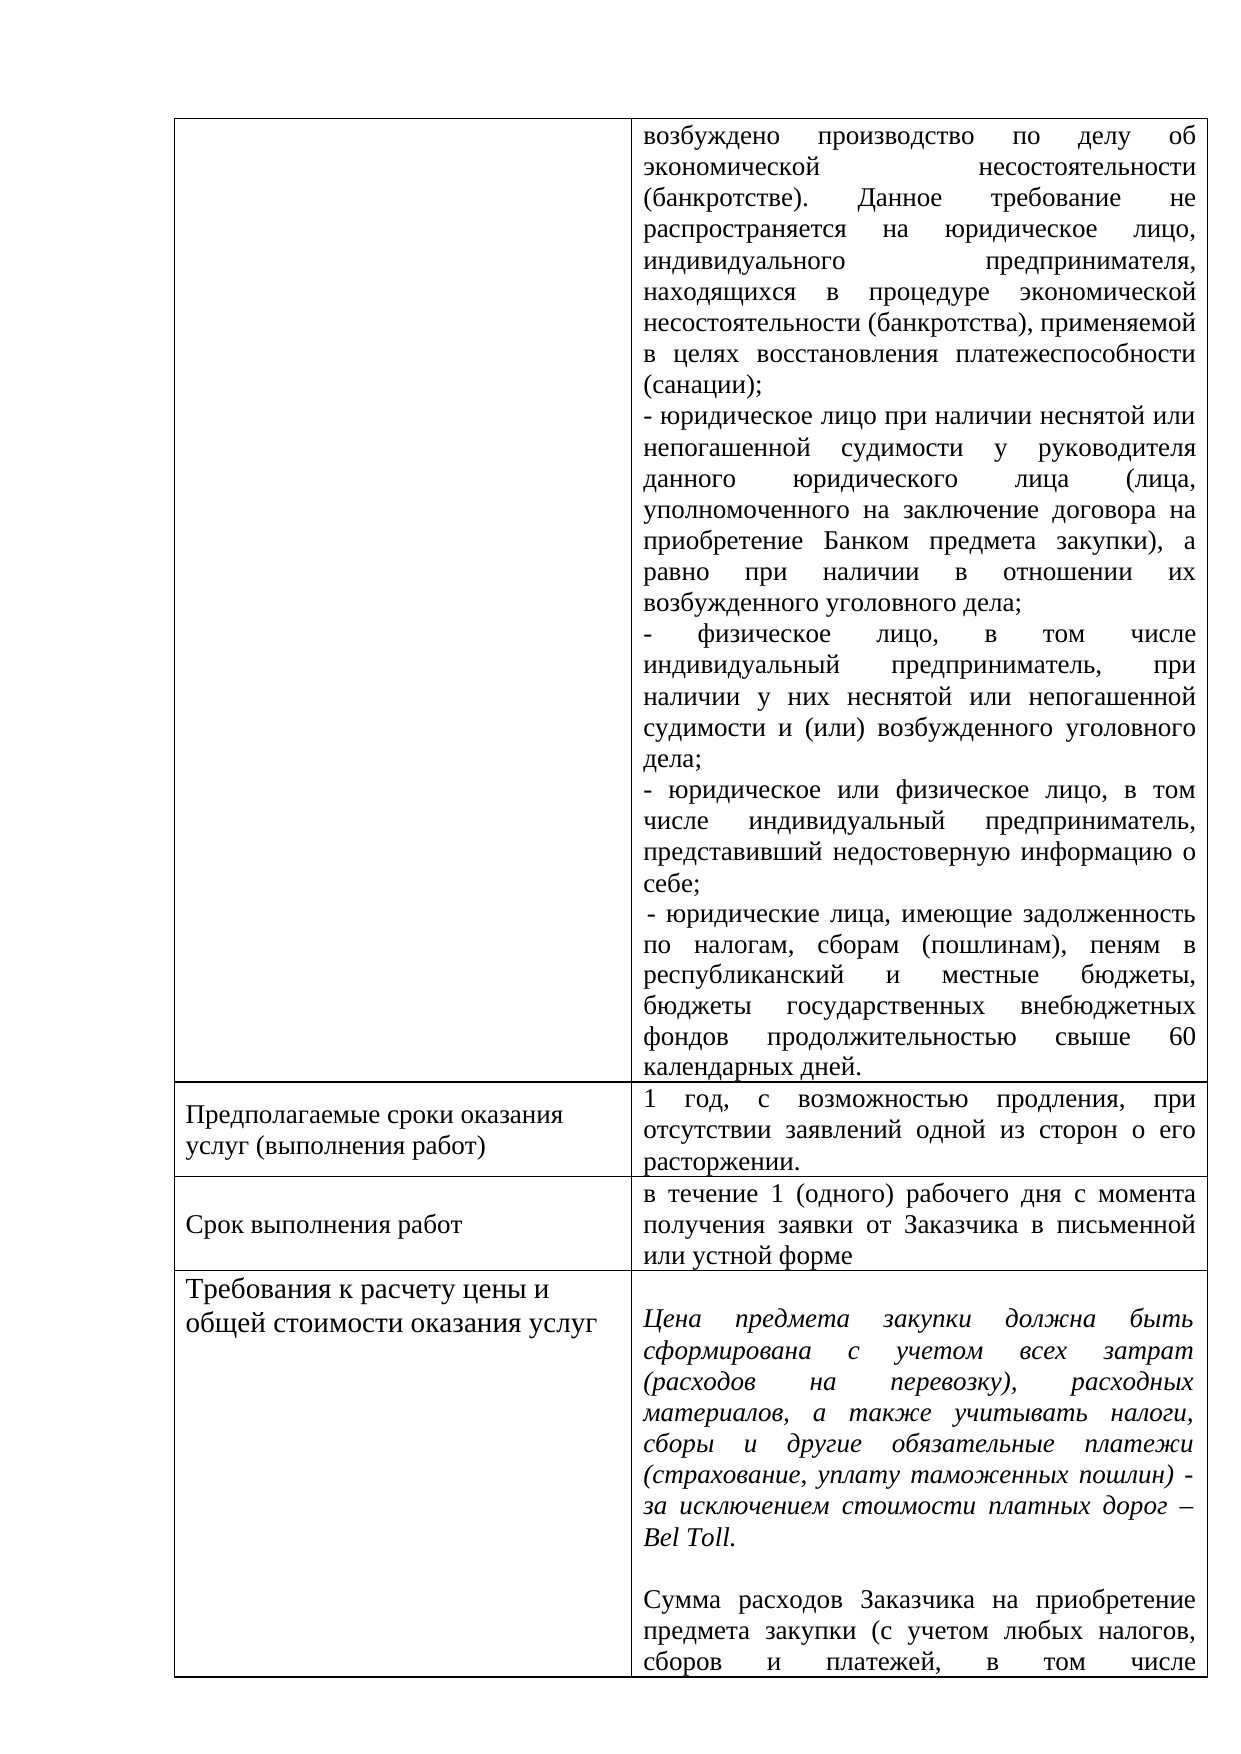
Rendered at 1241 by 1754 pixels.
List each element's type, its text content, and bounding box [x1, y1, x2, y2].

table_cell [632, 119, 1207, 1081]
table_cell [632, 1271, 1207, 1676]
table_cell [175, 119, 631, 1081]
table_cell Предполагаемые сроки оказания услуг (выполнения работ) [175, 1083, 631, 1176]
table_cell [175, 1271, 631, 1676]
table_cell 1 год, с возможностью продления, при отсутствии заявлений одной из сторон о его расторжении. [632, 1083, 1207, 1176]
table_cell в течение 1 (одного) рабочего дня с момента получения заявки от Заказчика в письменной или устной форме [632, 1177, 1207, 1270]
table_cell Срок выполнения работ [175, 1177, 631, 1270]
